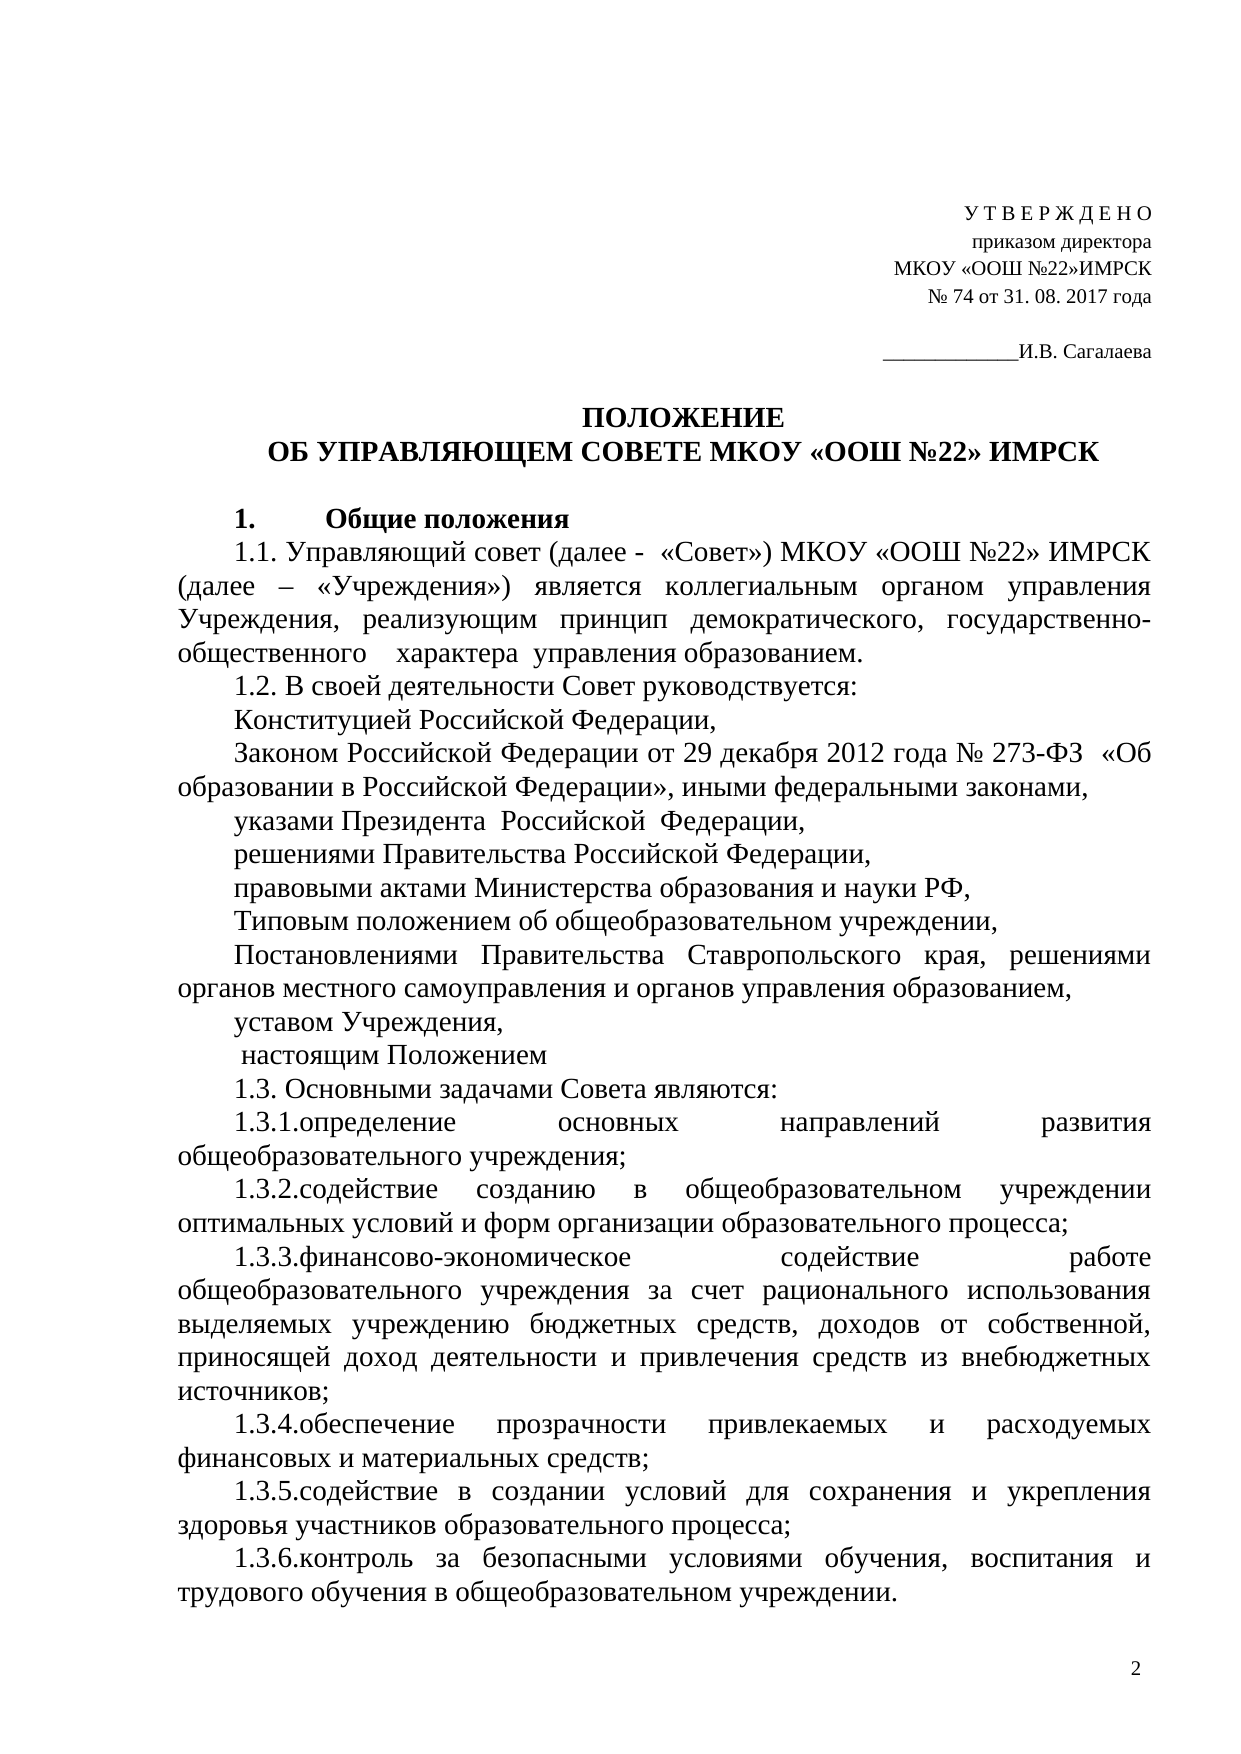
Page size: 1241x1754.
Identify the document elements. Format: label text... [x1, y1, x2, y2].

text № 74 от 31. 08. 2017 года [177, 284, 1152, 308]
text 1.3.2.содействие созданию в общеобразовательном учреждении оптимальных условий и форм организации образовательного процесса; [177, 1172, 1152, 1239]
text настоящим Положением [177, 1037, 1152, 1071]
list Общие положения [177, 501, 1152, 534]
text МКОУ «ООШ №22»ИМРСК [166, 256, 1152, 280]
text Законом Российской Федерации от 29 декабря 2012 года № 273-ФЗ «Об образовании в Российской Федерации», иными федеральными законами, [177, 736, 1152, 803]
text уставом Учреждения, [177, 1004, 1152, 1037]
text 1.3.5.содействие в создании условий для сохранения и укрепления здоровья участников образовательного процесса; [177, 1473, 1152, 1541]
text указами Президента Российской Федерации, [177, 803, 1152, 836]
text 1.2. В своей деятельности Совет руководствуется: [177, 668, 1152, 702]
text 1.3. Основными задачами Совета являются: [177, 1071, 1152, 1104]
text Конституцией Российской Федерации, [177, 702, 1152, 736]
text 1.3.4.обеспечение прозрачности привлекаемых и расходуемых финансовых и материальных средств; [177, 1406, 1152, 1473]
text 1.3.1.определение основных направлений развития общеобразовательного учреждения; [177, 1104, 1152, 1172]
text У Т В Е Р Ж Д Е Н О [177, 201, 1152, 225]
text 1.3.3.финансово-экономическое содействие работе общеобразовательного учреждения за счет рационального использования выделяемых учреждению бюджетных средств, доходов от собственной, приносящей доход деятельности и привлечения средств из внебюджетных источников; [177, 1239, 1152, 1406]
text ОБ УПРАВЛЯЮЩЕМ СОВЕТЕ МКОУ «ООШ №22» ИМРСК [177, 434, 1152, 467]
text приказом директора [177, 228, 1152, 253]
text ПОЛОЖЕНИЕ [177, 400, 1152, 434]
text _____________И.В. Сагалаева [177, 339, 1152, 363]
text 1.3.6.контроль за безопасными условиями обучения, воспитания и трудового обучения в общеобразовательном учреждении. [177, 1541, 1152, 1608]
text Постановлениями Правительства Ставропольского края, решениями органов местного самоуправления и органов управления образованием, [177, 937, 1152, 1004]
text 1.1. Управляющий совет (далее - «Совет») МКОУ «ООШ №22» ИМРСК (далее – «Учреждения») является коллегиальным органом управления Учреждения, реализующим принцип демократического, государственно-общественного характера управления образованием. [177, 534, 1152, 668]
text решениями Правительства Российской Федерации, [177, 836, 1152, 870]
text Типовым положением об общеобразовательном учреждении, [177, 903, 1152, 937]
text правовыми актами Министерства образования и науки РФ, [177, 870, 1152, 903]
